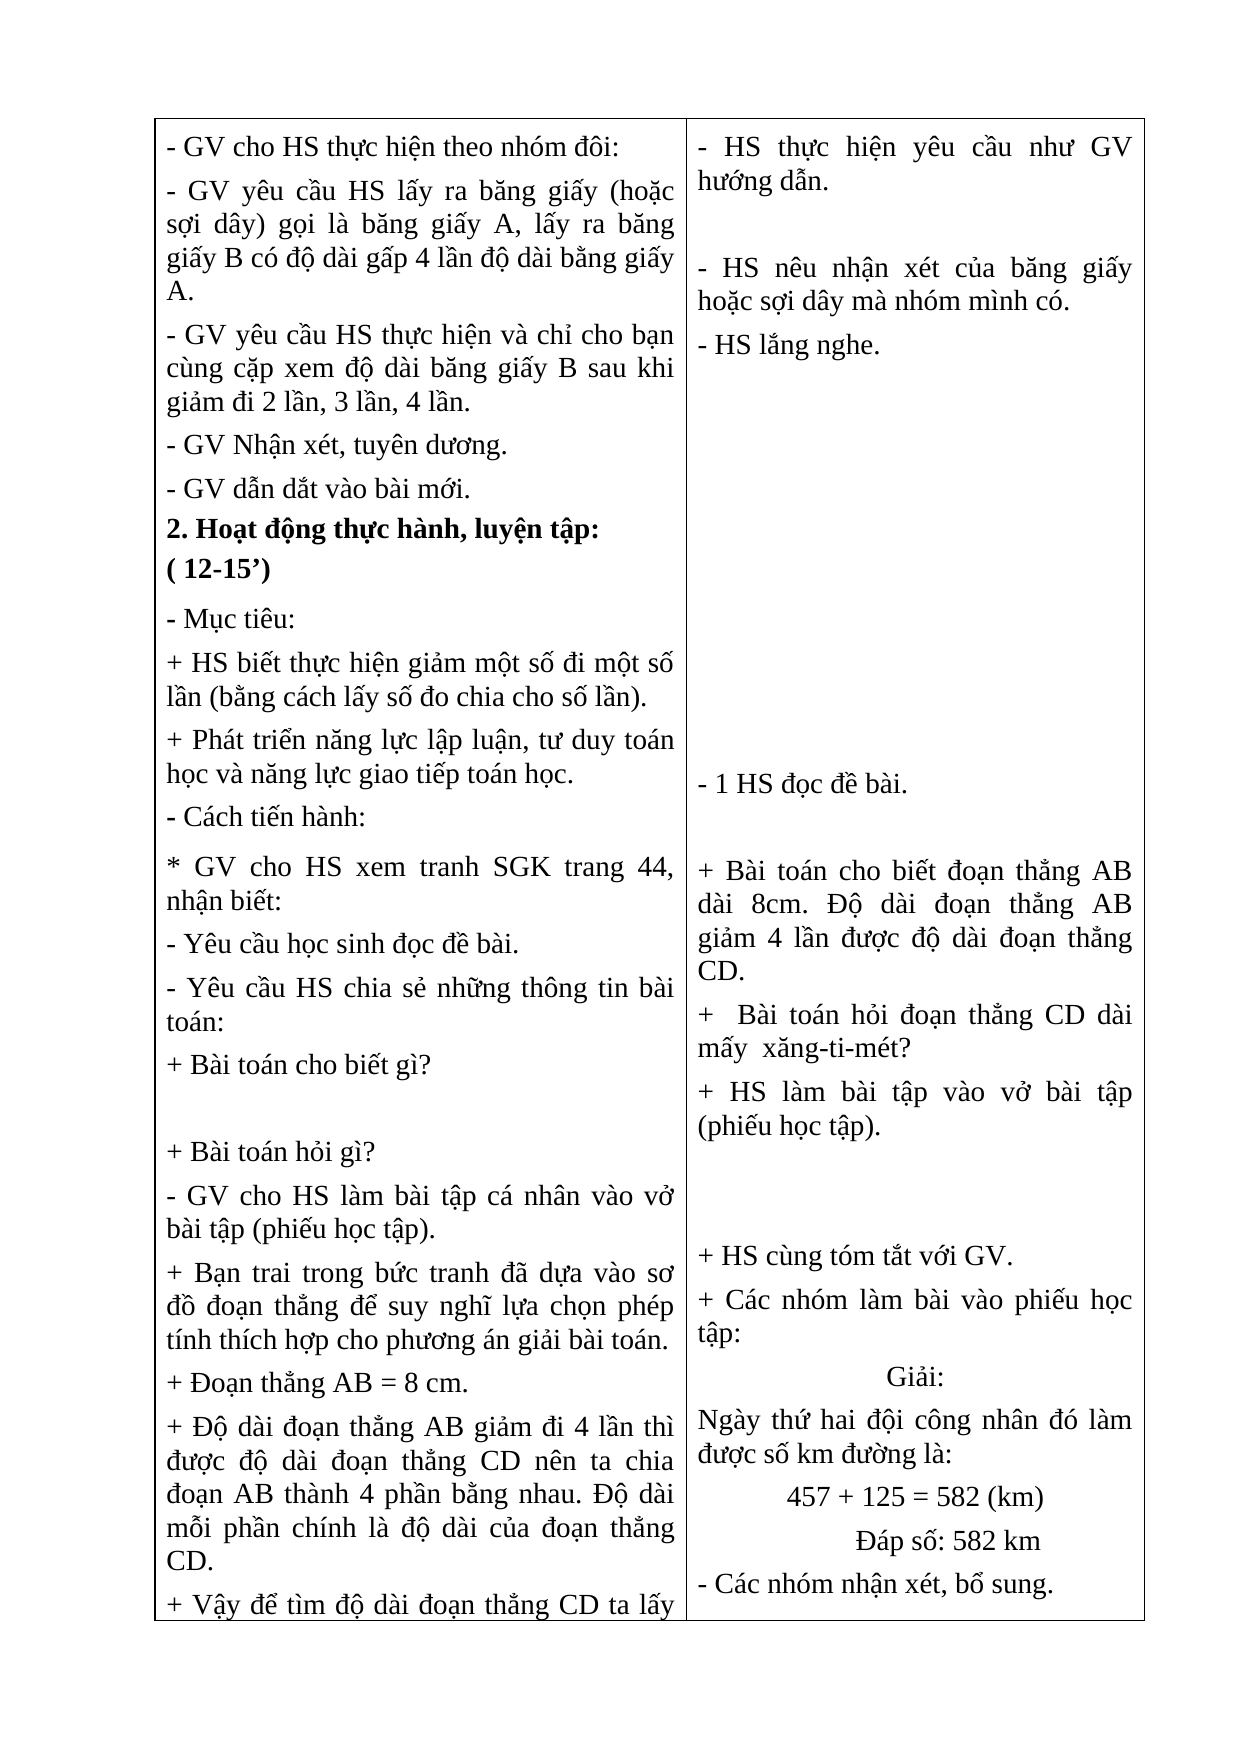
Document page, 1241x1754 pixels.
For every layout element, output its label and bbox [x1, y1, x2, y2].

table_cell [156, 119, 686, 1620]
table_cell [687, 119, 1144, 1620]
